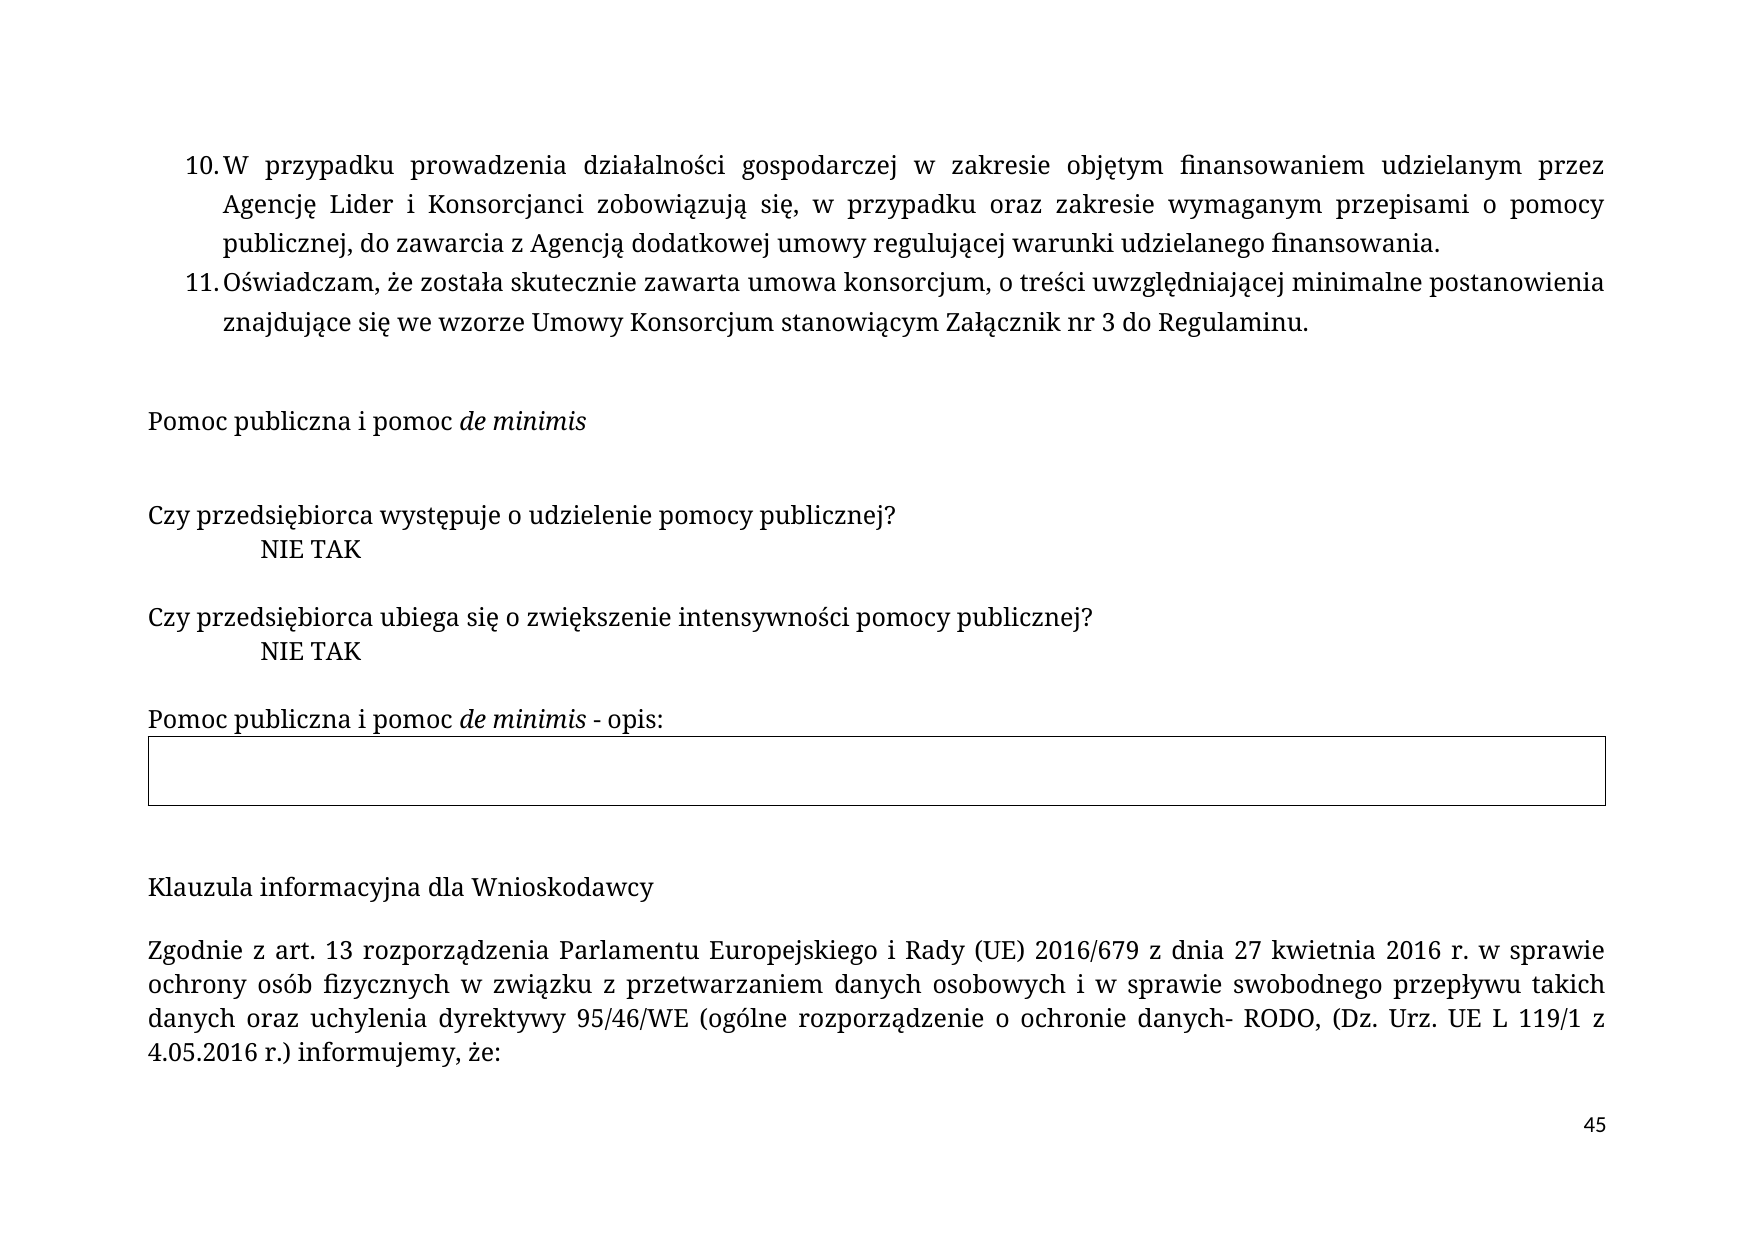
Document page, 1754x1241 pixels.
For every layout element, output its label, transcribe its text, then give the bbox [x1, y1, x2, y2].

list NIE TAK [260, 532, 1606, 566]
text Pomoc publiczna i pomoc de minimis - opis: [148, 702, 1606, 736]
text Pomoc publiczna i pomoc de minimis [148, 403, 1606, 437]
text Zgodnie z art. 13 rozporządzenia Parlamentu Europejskiego i Rady (UE) 2016/679 z dnia 27 kwietnia 2016 r. w sprawie ochrony osób fizycznych w związku z przetwarzaniem danych osobowych i w sprawie swobodnego przepływu takich danych oraz uchylenia dyrektywy 95/46/WE (ogólne rozporządzenie o ochronie danych- RODO, (Dz. Urz. UE L 119/1 z 4.05.2016 r.) informujemy, że: [148, 933, 1606, 1069]
text Czy przedsiębiorca ubiega się o zwiększenie intensywności pomocy publicznej? [148, 600, 1606, 634]
list NIE TAK [260, 634, 1606, 668]
text Klauzula informacyjna dla Wnioskodawcy [148, 869, 1606, 903]
table_header [149, 737, 1605, 805]
list W przypadku prowadzenia działalności gospodarczej w zakresie objętym finansowaniem udzielanym przez Agencję Lider i Konsorcjanci zobowiązują się, w przypadku oraz zakresie wymaganym przepisami o pomocy publicznej, do zawarcia z Agencją dodatkowej umowy regulującej warunki udzielanego finansowania. [185, 148, 1606, 260]
list Oświadczam, że została skutecznie zawarta umowa konsorcjum, o treści uwzględniającej minimalne postanowienia znajdujące się we wzorze Umowy Konsorcjum stanowiącym Załącznik nr 3 do Regulaminu. [185, 265, 1606, 338]
text Czy przedsiębiorca występuje o udzielenie pomocy publicznej? [148, 497, 1606, 532]
